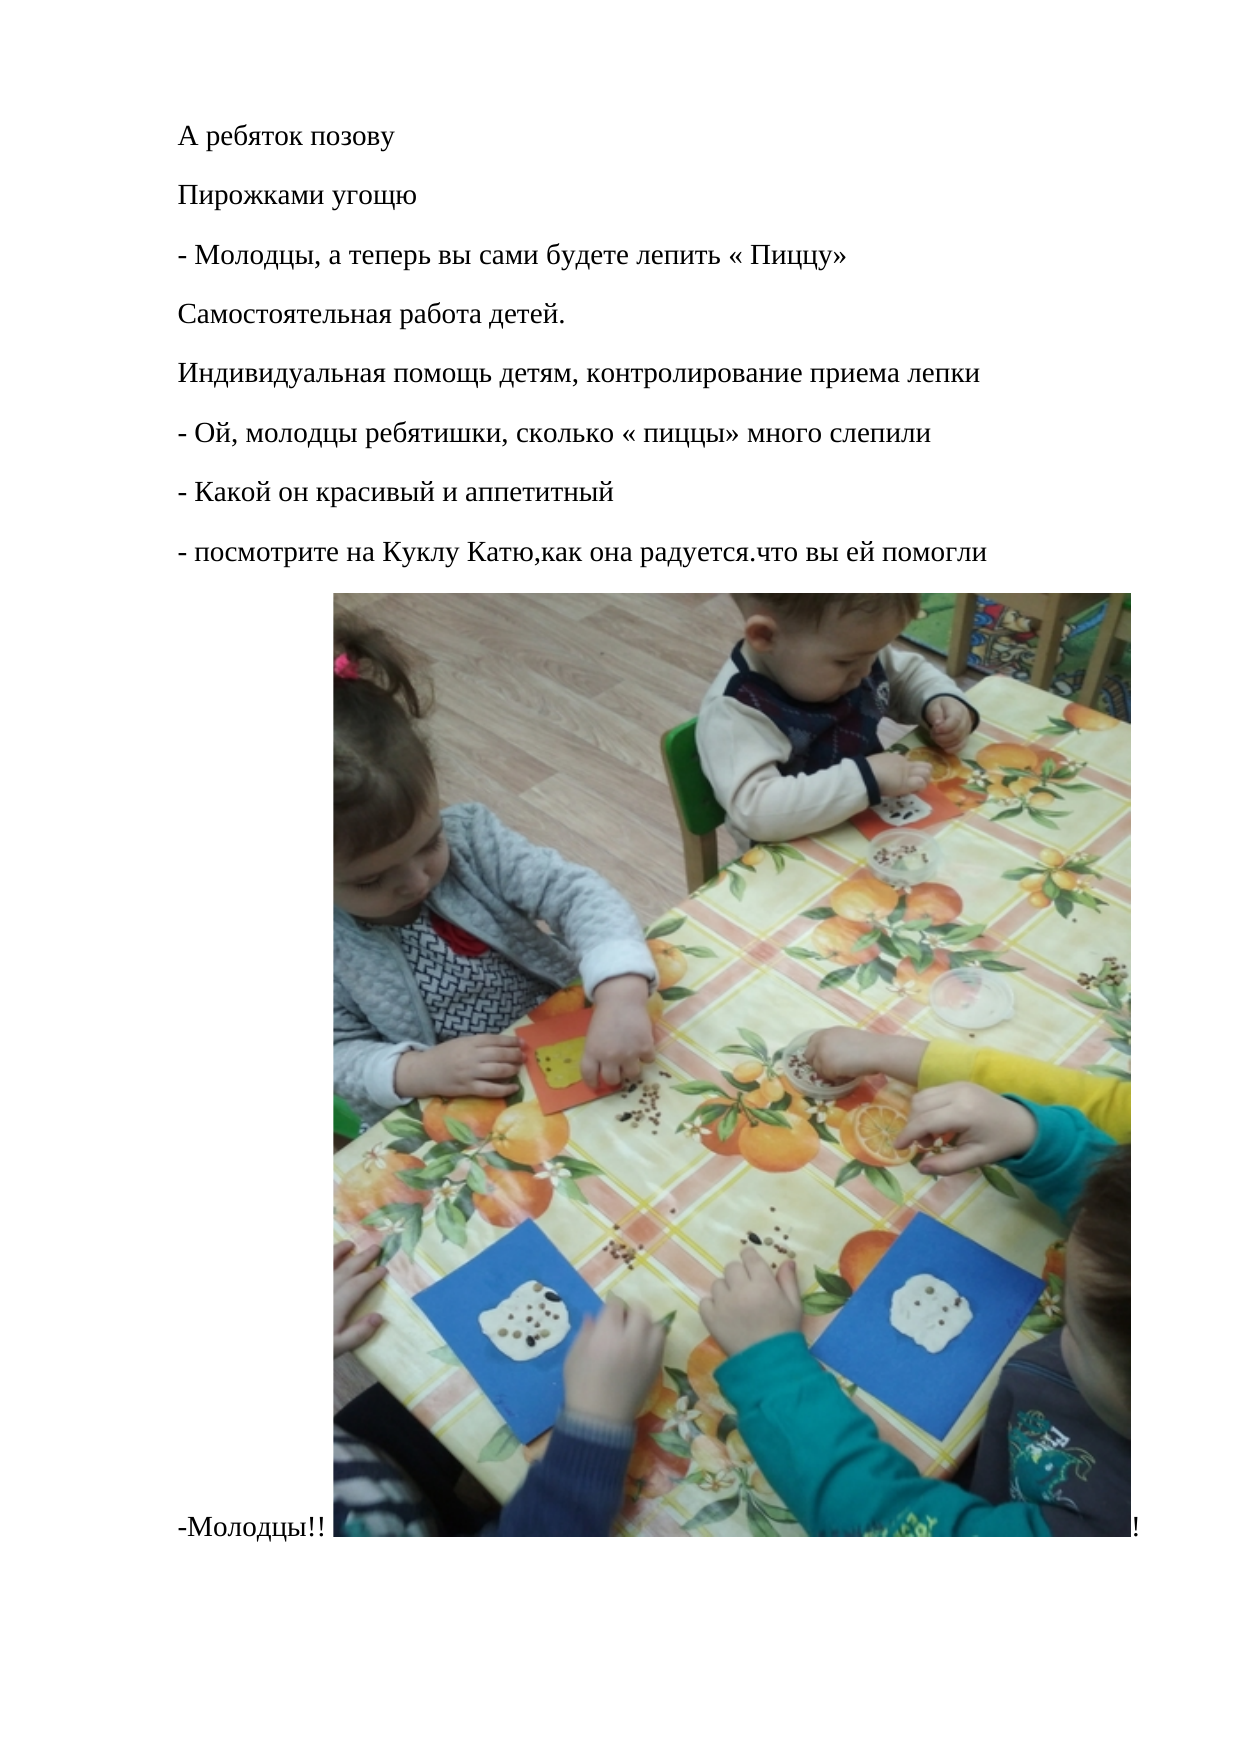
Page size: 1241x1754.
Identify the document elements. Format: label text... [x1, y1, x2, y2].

text - Молодцы, а теперь вы сами будете лепить « Пиццу» [177, 237, 1152, 270]
text Индивидуальная помощь детям, контролирование приема лепки [177, 356, 1152, 389]
picture [333, 593, 1131, 1537]
text Пирожками угощю [177, 177, 1152, 211]
text - Какой он красивый и аппетитный [177, 474, 1152, 508]
text А ребяток позову [177, 118, 1152, 152]
text - посмотрите на Куклу Катю,как она радуется.что вы ей помогли [177, 534, 1152, 567]
text - Ой, молодцы ребятишки, сколько « пиццы» много слепили [177, 415, 1152, 448]
text Самостоятельная работа детей. [177, 296, 1152, 330]
